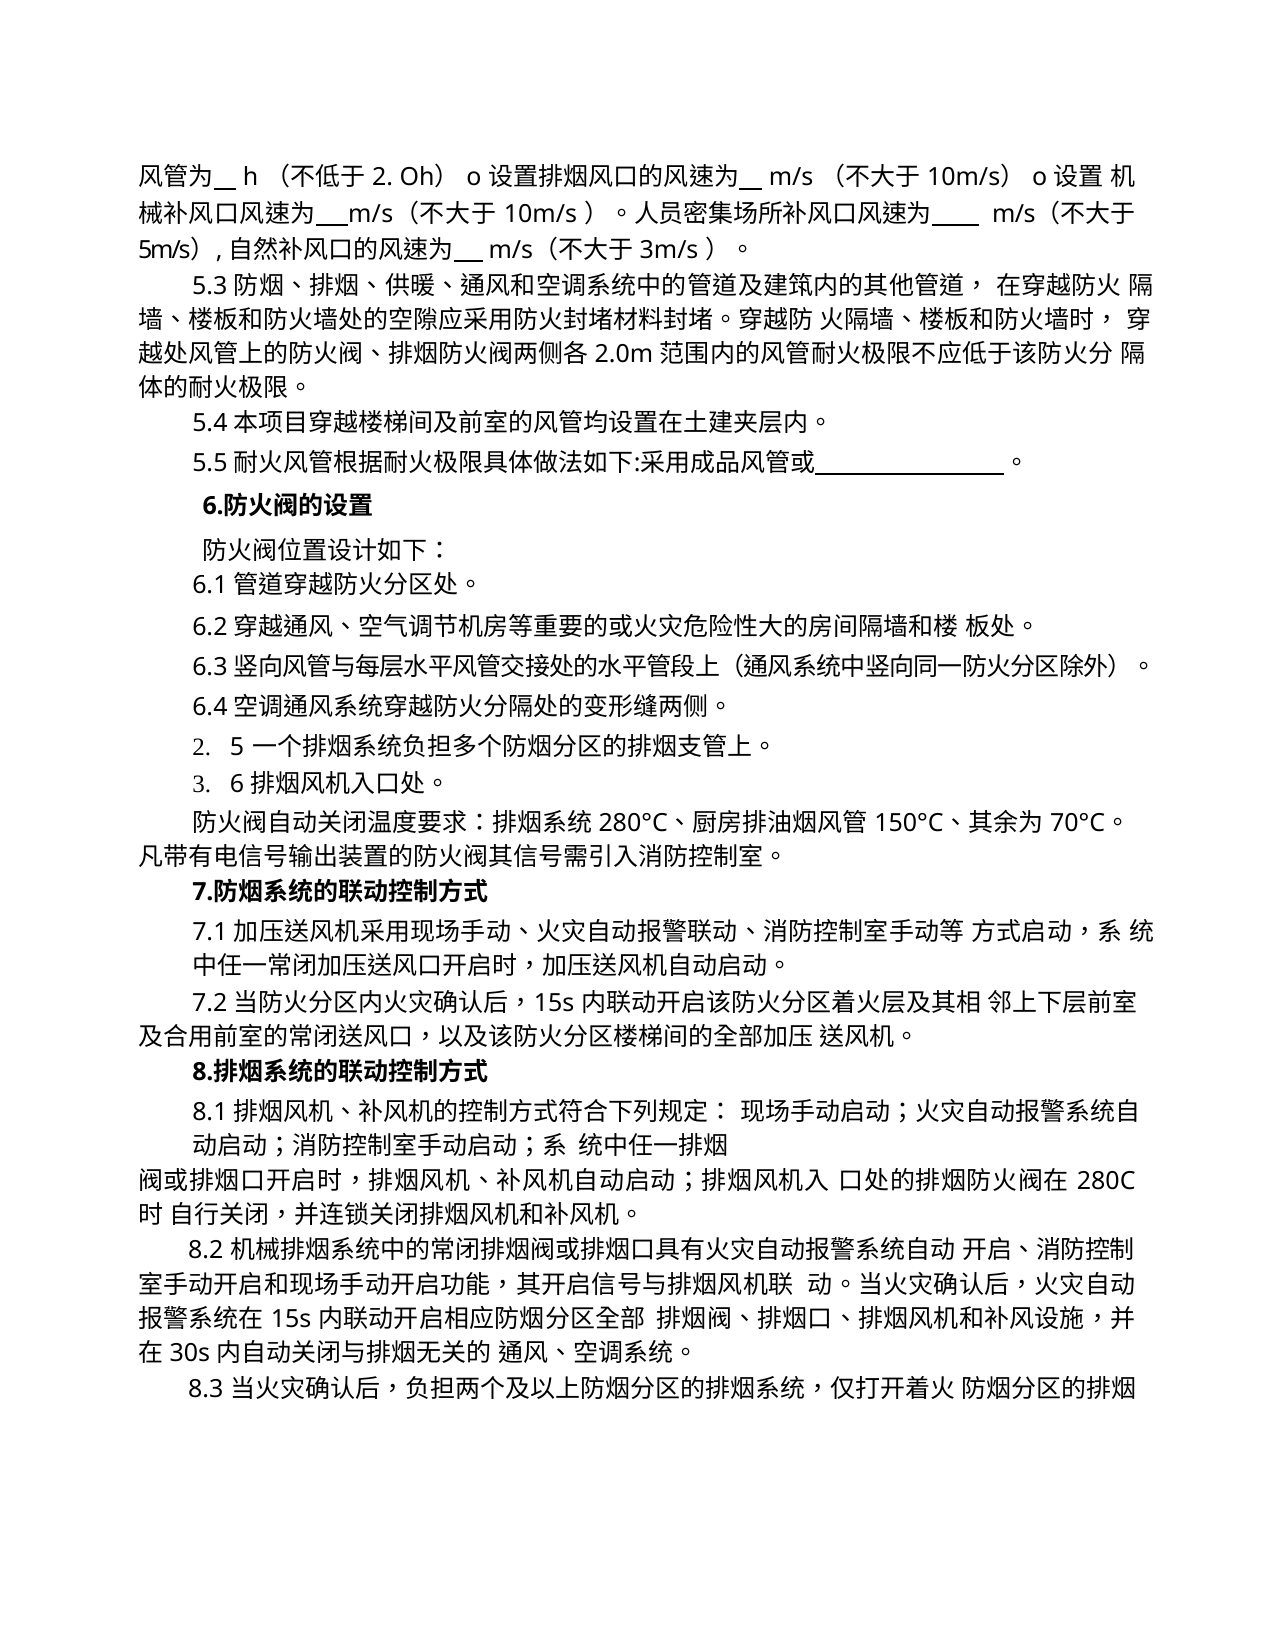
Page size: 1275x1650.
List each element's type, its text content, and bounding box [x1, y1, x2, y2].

subtitle 8.排烟系统的联动控制方式 [192, 1053, 1161, 1087]
text 2. 5 一个排烟系统负担多个防烟分区的排烟支管上。 [192, 728, 1161, 762]
text 8.2 机械排烟系统中的常闭排烟阀或排烟口具有火灾自动报警系统自动 开启、消防控制 室手动开启和现场手动开启功能，其开启信号与排烟风机联 动。当火灾确认后，火灾自动 报警系统在 15s 内联动开启相应防烟分区全部 排烟阀、排烟口、排烟风机和补风设施，并 在 30s 内自动关闭与排烟无关的 通风、空调系统。 [138, 1232, 1136, 1368]
text 7.2 当防火分区内火灾确认后，15s 内联动开启该防火分区着火层及其相 邻上下层前室 及合用前室的常闭送风口，以及该防火分区楼梯间的全部加压 送风机。 [138, 984, 1161, 1052]
text 5.3 防烟、排烟、供暖、通风和空调系统中的管道及建筑内的其他管道， 在穿越防火 隔墙、楼板和防火墙处的空隙应采用防火封堵材料封堵。穿越防 火隔墙、楼板和防火墙时， 穿越处风管上的防火阀、排烟防火阀两侧各 2.0m 范围内的风管耐火极限不应低于该防火分 隔体的耐火极限。 [138, 267, 1161, 403]
text 阀或排烟口开启时，排烟风机、补风机自动启动；排烟风机入 口处的排烟防火阀在 280C 时 自行关闭，并连锁关闭排烟风机和补风机。 [138, 1163, 1136, 1231]
text 8.3 当火灾确认后，负担两个及以上防烟分区的排烟系统，仅打开着火 防烟分区的排烟 [188, 1371, 1161, 1405]
text 7.1 加压送风机采用现场手动、火灾自动报警联动、消防控制室手动等 方式启动，系 统中任一常闭加压送风口开启时，加压送风机自动启动。 [192, 914, 1161, 982]
text 防火阀位置设计如下： [127, 530, 616, 567]
text 风管为 h （不低于 2. Oh） o 设置排烟风口的风速为 m/s （不大于 10m/s） o 设置 机械补风口风速为 m/s（不大于 10m/s ）。人员密集场所补风口风速为 m/s（不大于 5m/s）, 自然补风口的风速为 m/s（不大于 3m/s ）。 [138, 159, 1136, 266]
text 6.2 穿越通风、空气调节机房等重要的或火灾危险性大的房间隔墙和楼 板处。 [192, 608, 1161, 642]
text 3. 6 排烟风机入口处。 [192, 766, 1161, 800]
text 8.1 排烟风机、补风机的控制方式符合下列规定： 现场手动启动；火灾自动报警系统自动启动；消防控制室手动启动；系 统中任一排烟 [192, 1093, 1161, 1162]
text 5.4 本项目穿越楼梯间及前室的风管均设置在土建夹层内。 [192, 405, 1161, 439]
subtitle 7.防烟系统的联动控制方式 [192, 874, 1161, 908]
text 6.1 管道穿越防火分区处。 [192, 567, 1161, 601]
text 6.3 竖向风管与每层水平风管交接处的水平管段上（通风系统中竖向同一防火分区除外）。 [192, 649, 1171, 683]
text 防火阀自动关闭温度要求：排烟系统 280°C、厨房排油烟风管 150°C、其余为 70°C。 凡带有电信号输出装置的防火阀其信号需引入消防控制室。 [138, 804, 1161, 872]
text 6.防火阀的设置 [127, 488, 616, 522]
text 6.4 空调通风系统穿越防火分隔处的变形缝两侧。 [192, 688, 1161, 722]
text 5.5 耐火风管根据耐火极限具体做法如下:采用成品风管或 。 [192, 445, 1161, 479]
